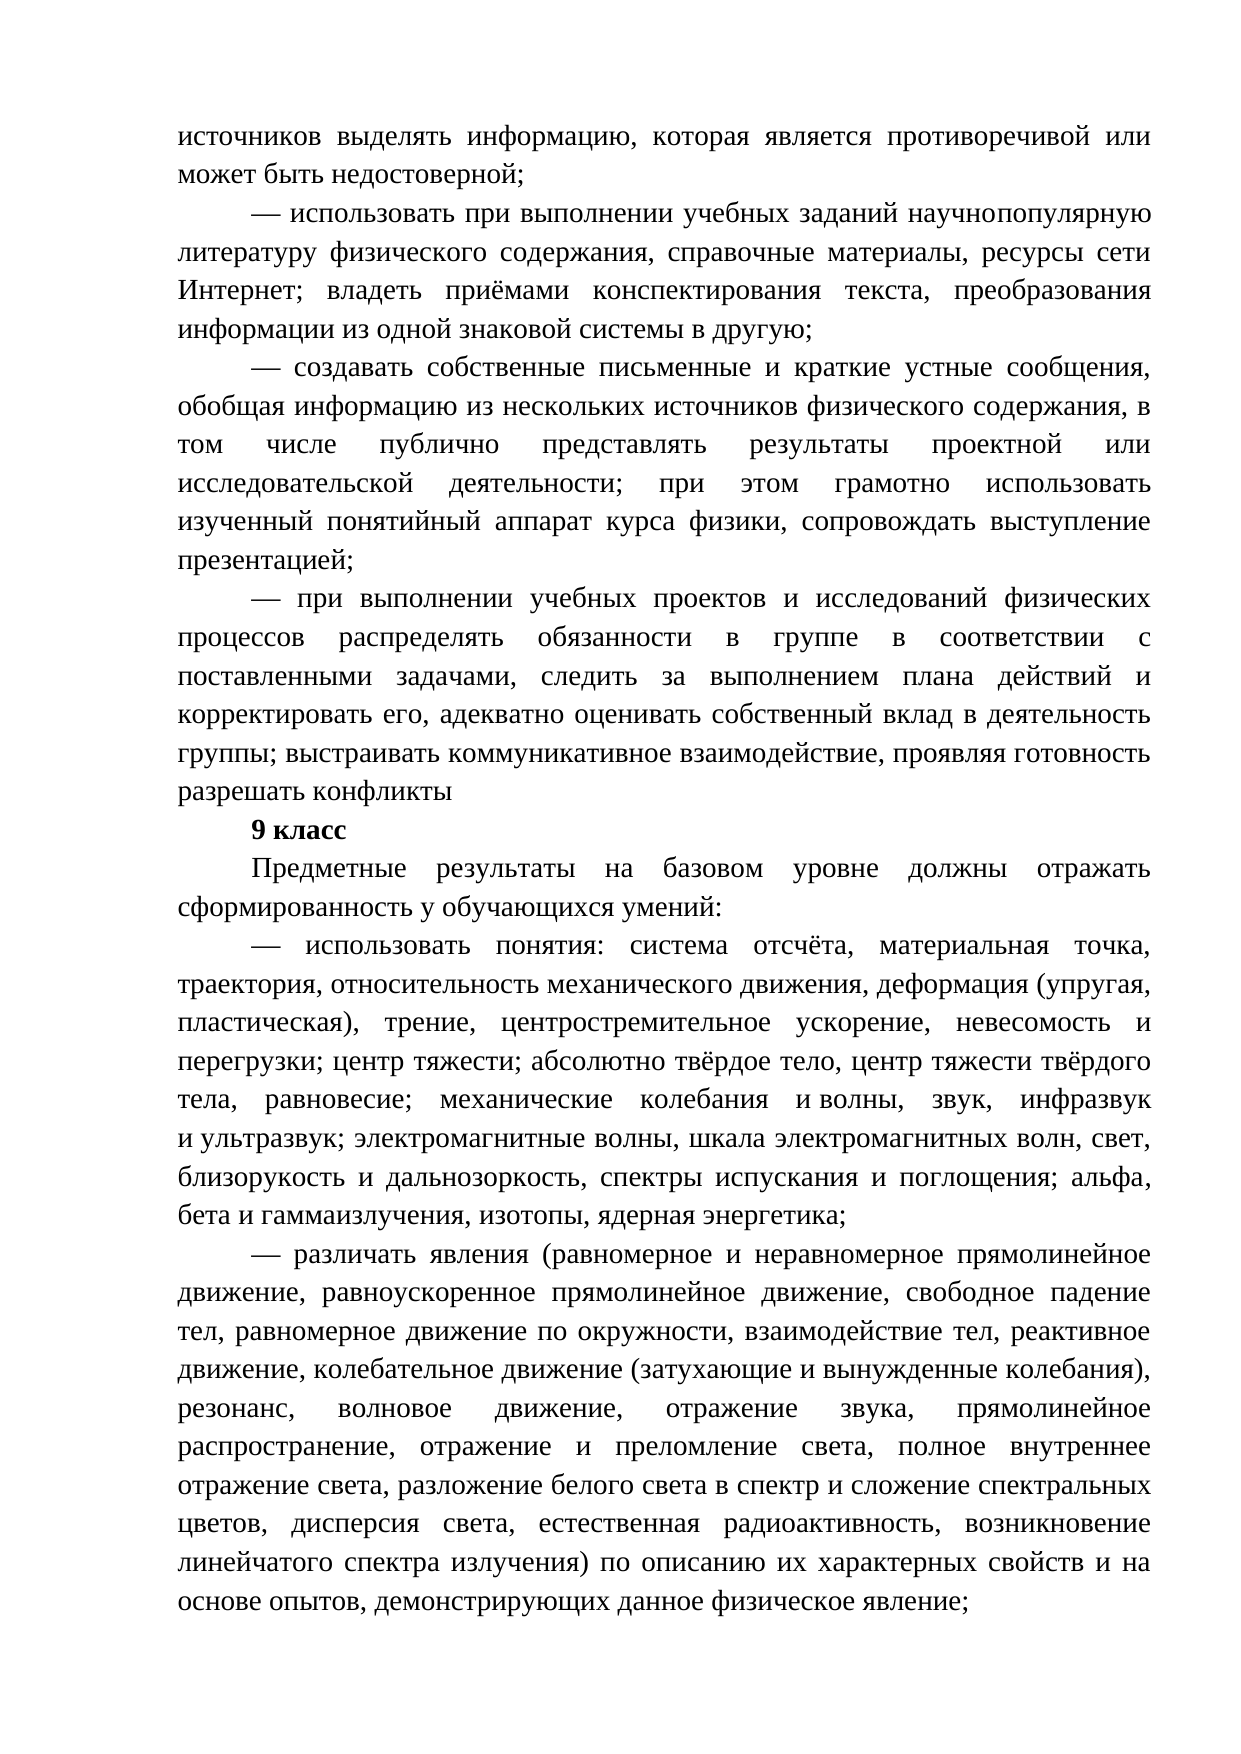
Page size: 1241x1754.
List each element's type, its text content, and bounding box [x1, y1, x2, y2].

text — создавать собственные письменные и краткие устные сообщения, обобщая информацию из нескольких источников физического содержания, в том числе публично представлять результаты проектной или исследовательской деятельности; при этом грамотно использовать изученный понятийный аппарат курса физики, сопровождать выступление презентацией; [177, 349, 1152, 576]
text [177, 118, 1152, 190]
text — использовать при выполнении учебных заданий научно­популярную литературу физического содержания, справочные материалы, ресурсы сети Интернет; владеть приёмами конспектирования текста, преобразования информации из одной знаковой системы в другую; [177, 195, 1152, 344]
text — при выполнении учебных проектов и исследований физических процессов распределять обязанности в группе в соответствии с поставленными задачами, следить за выполнением плана действий и корректировать его, адекватно оценивать собственный вклад в деятельность группы; выстраивать коммуникативное взаимодействие, проявляя готовность разрешать конфликты [177, 581, 1152, 807]
text Предметные результаты на базовом уровне должны отражать сформированность у обучающихся умений: [177, 850, 1152, 922]
text 9 класс [177, 812, 1152, 845]
text — различать явления (равномерное и неравномерное прямолинейное движение, равноускоренное прямолинейное движение, свободное падение тел, равномерное движение по окружности, взаимодействие тел, реактивное движение, колебательное движение (затухающие и вынужденные колебания), резонанс, волновое движение, отражение звука, прямолинейное распространение, отражение и преломление света, полное внутреннее отражение света, разложение белого света в спектр и сложение спектральных цветов, дисперсия света, естественная радиоактивность, возникновение линейчатого спектра излучения) по описанию их характерных свойств и на основе опытов, демонстрирующих данное физическое явление; [177, 1236, 1152, 1616]
text — использовать понятия: система отсчёта, материальная точка, траектория, относительность механического движения, деформация (упругая, пластическая), трение, центростремительное ускорение, невесомость и перегрузки; центр тяжести; абсолютно твёрдое тело, центр тяжести твёрдого тела, равновесие; механические колебания и волны, звук, инфразвук и ультразвук; электромагнитные волны, шкала электромагнитных волн, свет, близорукость и дальнозоркость, спектры испускания и поглощения; альфа­, бета­ и гамма­излучения, изотопы, ядерная энергетика; [177, 927, 1152, 1231]
